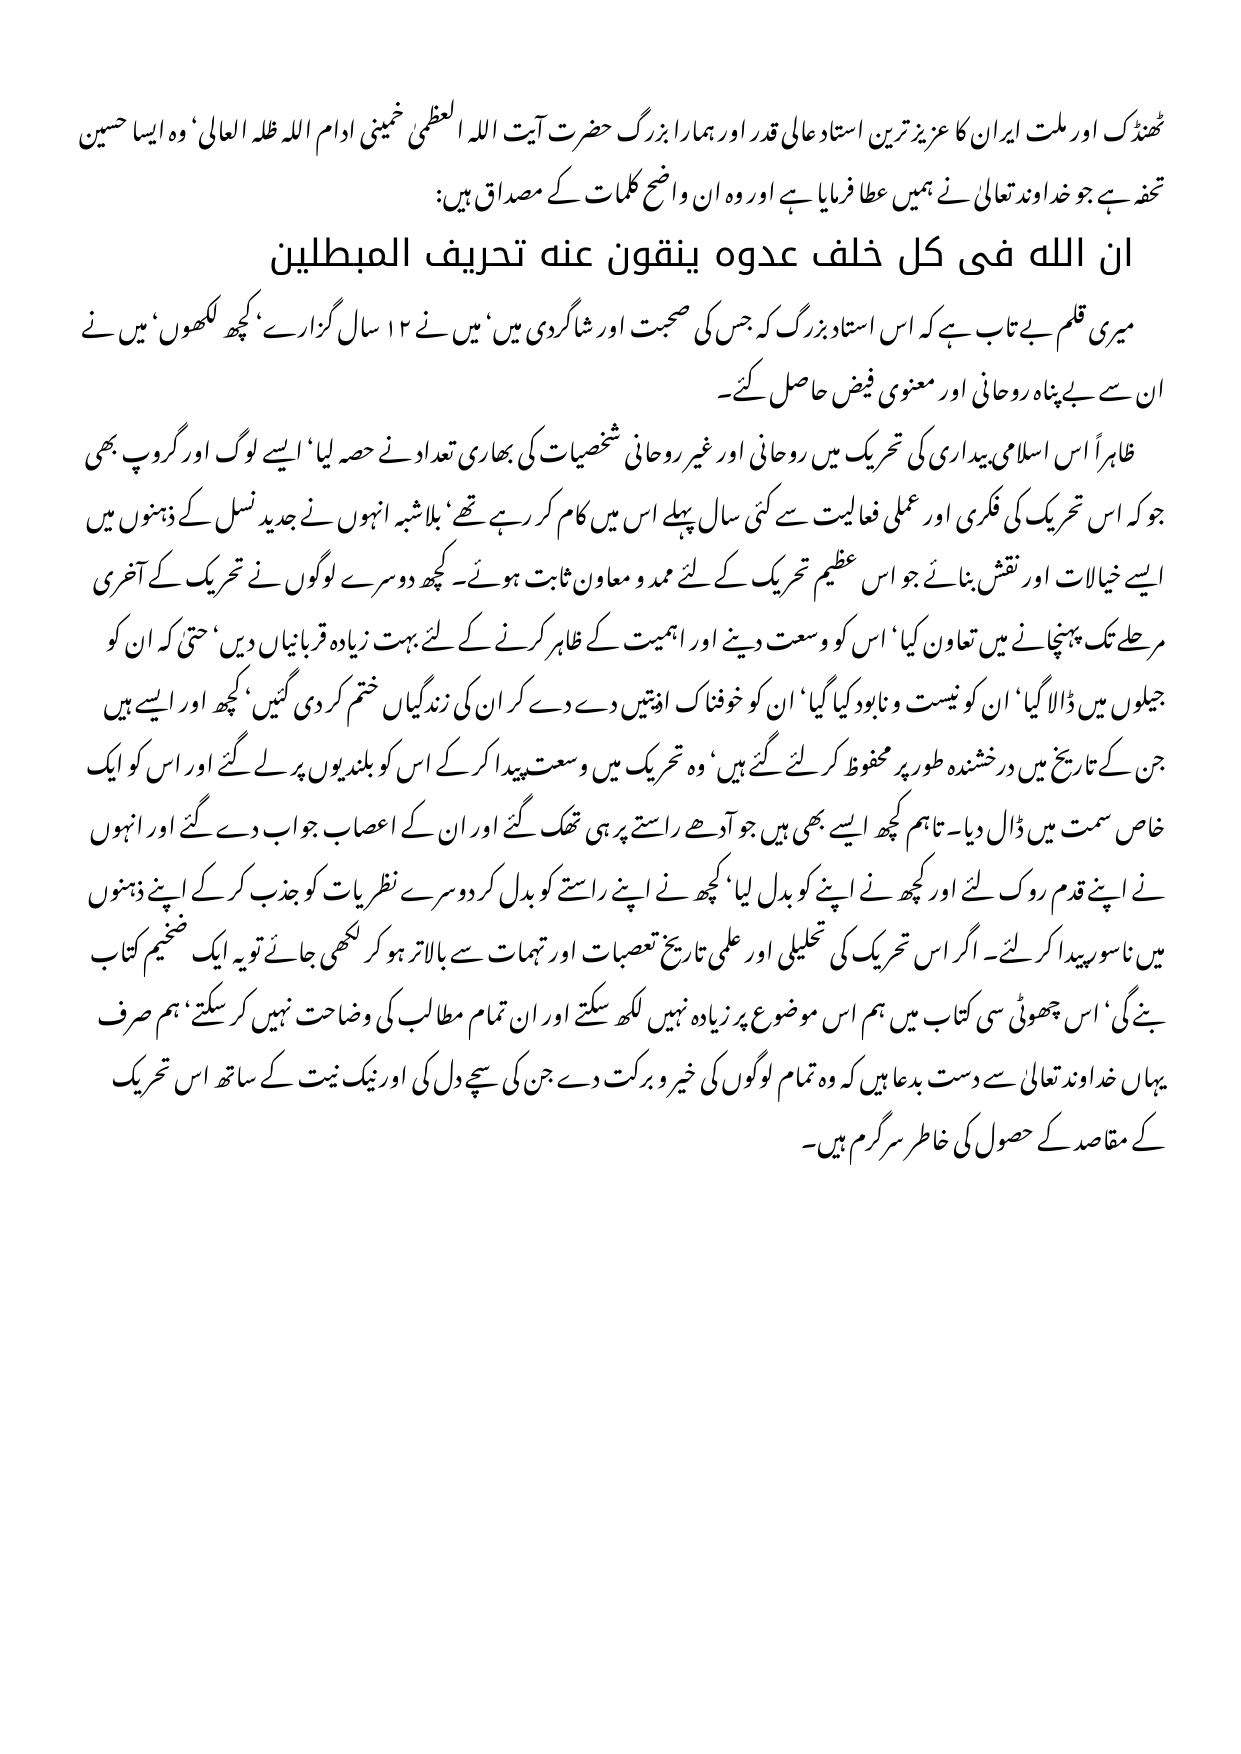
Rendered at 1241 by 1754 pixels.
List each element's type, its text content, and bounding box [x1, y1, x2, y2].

text ان الله فی کل خلف عدوه ینقون عنه تحریف المبطلین [75, 219, 1165, 290]
text ظاہراً اس اسلامی بیداری کی تحریک میں روحانی اور غیر روحانی شخصیات کی بھاری تعداد نے حصہ لیا‘ ایسے لوگ اور گروپ بھی جو کہ اس تحریک کی فکری اور عملی فعالیت سے کئی سال پہلے اس میں کام کر رہے تھے‘ بلاشبہ انہوں نے جدید نسل کے ذہنوں میں ایسے خیالات اور نقش بنائے جو اس عظیم تحریک کے لئے ممد و معاون ثابت ہوئے۔ کچھ دوسرے لوگوں نے تحریک کے آخری مرحلے تک پہنچانے میں تعاون کیا‘ اس کو وسعت دینے اور اہمیت کے ظاہر کرنے کے لئے بہت زیادہ قربانیاں دیں‘ حتیٰ کہ ان کو جیلوں میں ڈالا گیا‘ ان کو نیست و نابود کیا گیا‘ ان کو خوفناک اذیتیں دے دے کر ان کی زندگیاں ختم کر دی گئیں‘ کچھ اور ایسے ہیں جن کے تاریخ میں درخشندہ طور پر محفوظ کر لئے گئے ہیں‘ وہ تحریک میں وسعت پیدا کر کے اس کو بلندیوں پر لے گئے اور اس کو ایک خاص سمت میں ڈال دیا۔ تاہم کچھ ایسے بھی ہیں جو آدھے راستے پر ہی تھک گئے اور ان کے اعصاب جواب دے گئے اور انہوں نے اپنے قدم روک لئے اور کچھ نے اپنے کو بدل لیا‘ کچھ نے اپنے راستے کو بدل کر دوسرے نظریات کو جذب کر کے اپنے ذہنوں میں ناسور پیدا کر لئے۔ اگر اس تحریک کی تحلیلی اور علمی تاریخ تعصبات اور تہمات سے بالاتر ہو کر لکھی جائے تو یہ ایک ضخیم کتاب بنے گی‘ اس چھوٹی سی کتاب میں ہم اس موضوع پر زیادہ نہیں لکھ سکتے اور ان تمام مطالب کی وضاحت نہیں کر سکتے‘ ہم صرف یہاں خداوند تعالیٰ سے دست بدعا ہیں کہ وہ تمام لوگوں کی خیر و برکت دے جن کی سچے دل کی اور نیک نیت کے ساتھ اس تحریک کے مقاصد کے حصول کی خاطر سرگرم ہیں۔ [75, 415, 1165, 1165]
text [75, 94, 1165, 219]
text میری قلم بے تاب ہے کہ اس استاد بزرگ کہ جس کی صحبت اور شاگردی میں‘ میں نے ۱۲ سال گزارے‘ کچھ لکھوں‘ میں نے ان سے بے پناہ روحانی اور معنوی فیض حاصل کئے۔ [75, 290, 1165, 415]
